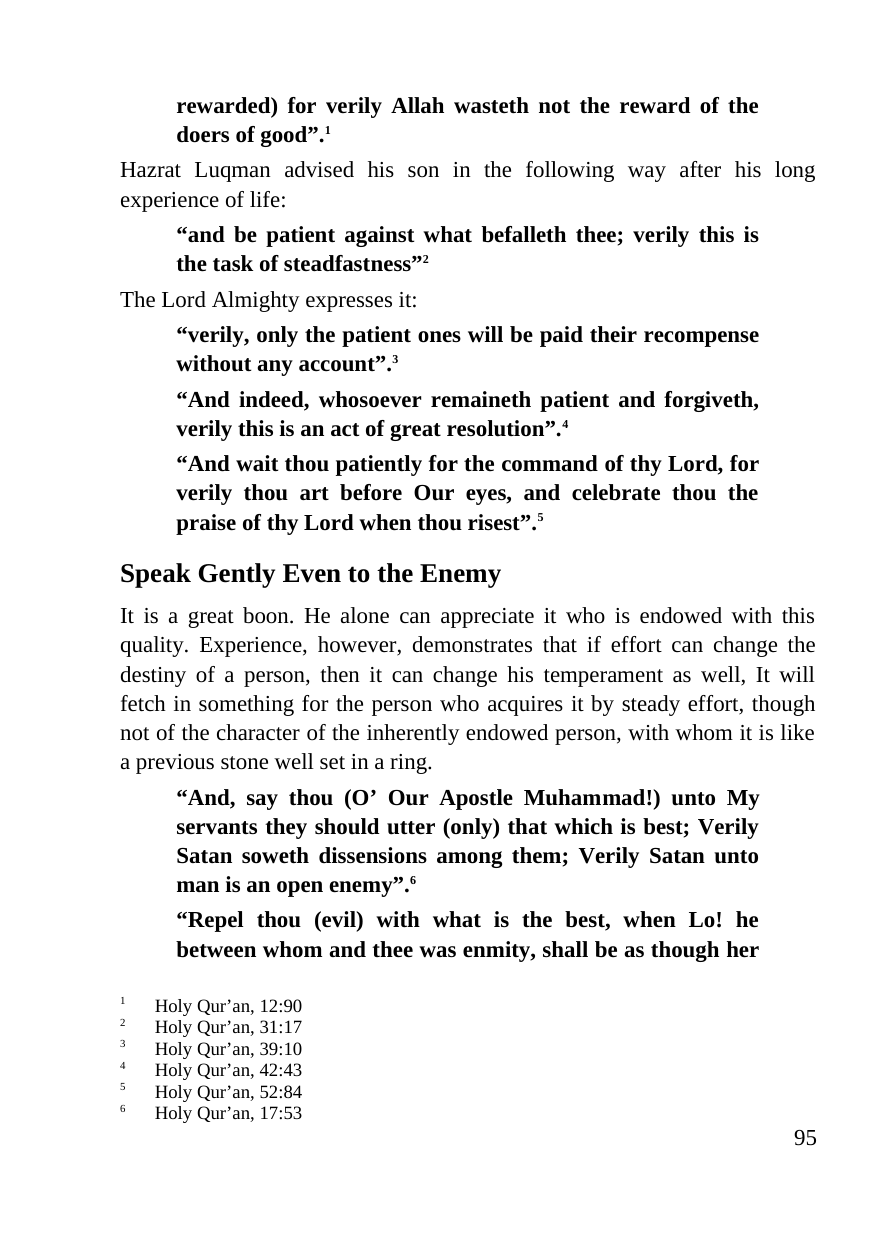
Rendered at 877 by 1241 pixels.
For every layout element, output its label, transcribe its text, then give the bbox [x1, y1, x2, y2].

text “And indeed, whosoever remaineth patient and forgiveth, verily this is an act of great resolution”. [176, 384, 760, 442]
subtitle Speak Gently Even to the Enemy [120, 557, 817, 588]
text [176, 904, 760, 963]
text “and be patient against what befalleth thee; verily this is the task of steadfastness” [176, 219, 760, 277]
text Hazrat Luqman advised his son in the following way after his long experience of life: [120, 154, 817, 213]
text “And, say thou (O’ Our Apostle Muhammad!) unto My servants they should utter (only) that which is best; Verily Satan soweth dissensions among them; Verily Satan unto man is an open enemy”. [176, 782, 760, 898]
text “And wait thou patiently for the command of thy Lord, for verily thou art before Our eyes, and celebrate thou the praise of thy Lord when thou risest”. [176, 448, 760, 536]
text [176, 90, 760, 148]
text It is a great boon. He alone can appreciate it who is endowed with this quality. Experience, however, demonstrates that if effort can change the destiny of a person, then it can change his temperament as well, It will fetch in something for the person who acquires it by steady effort, though not of the character of the inherently endowed person, with whom it is like a previous stone well set in a ring. [120, 600, 817, 775]
text “verily, only the patient ones will be paid their recompense without any account”. [176, 319, 760, 377]
text The Lord Almighty expresses it: [120, 284, 817, 313]
